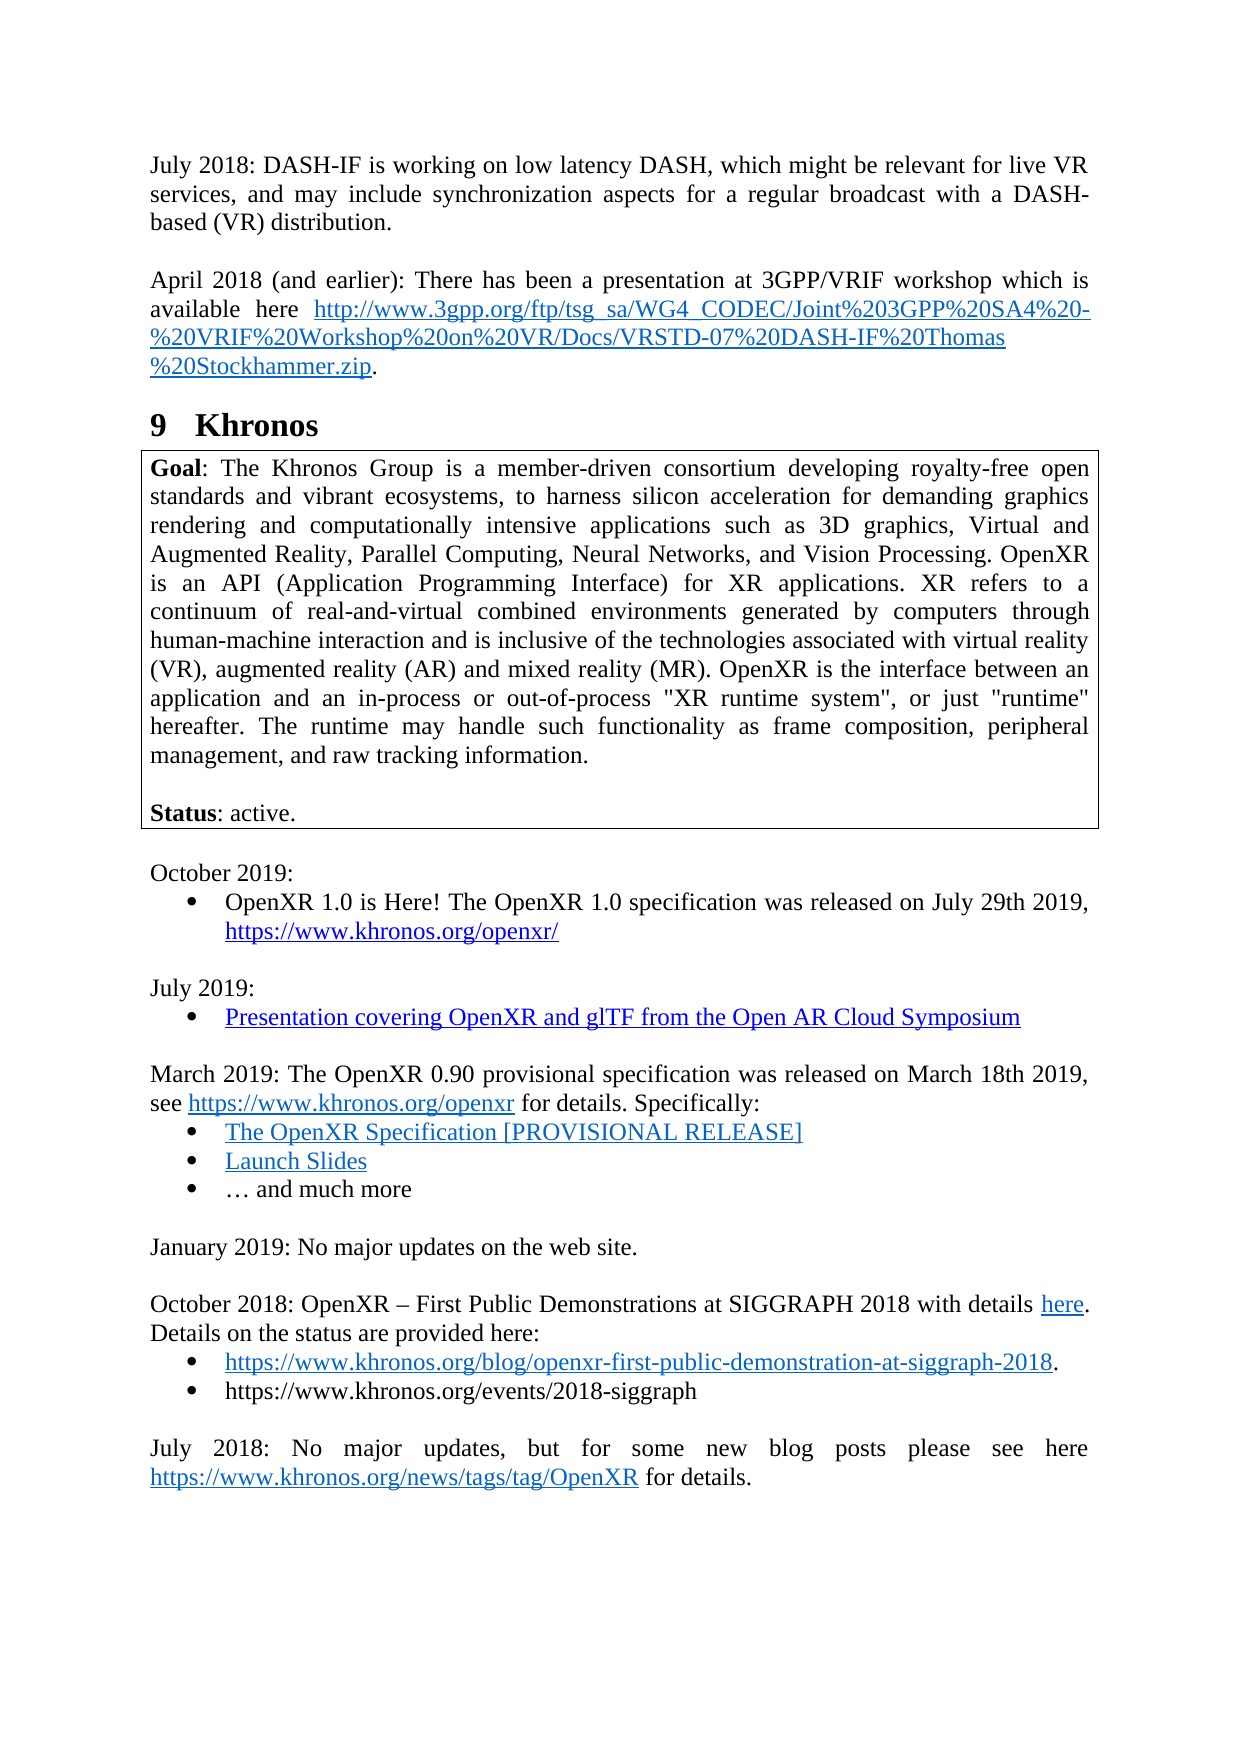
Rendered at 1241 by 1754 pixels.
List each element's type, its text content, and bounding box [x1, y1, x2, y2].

list … and much more [187, 1174, 1090, 1203]
text Goal: The Khronos Group is a member-driven consortium developing royalty-free open standards and vibrant ecosystems, to harness silicon acceleration for demanding graphics rendering and computationally intensive applications such as 3D graphics, Virtual and Augmented Reality, Parallel Computing, Neural Networks, and Vision Processing. OpenXR is an API (Application Programming Interface) for XR applications. XR refers to a continuum of real-and-virtual combined environments generated by computers through human-machine interaction and is inclusive of the technologies associated with virtual reality (VR), augmented reality (AR) and mixed reality (MR). OpenXR is the interface between an application and an in-process or out-of-process "XR runtime system", or just "runtime" hereafter. The runtime may handle such functionality as frame composition, peripheral management, and raw tracking information. [142, 451, 1098, 769]
text July 2019: [150, 973, 1090, 1002]
list https://www.khronos.org/events/2018-siggraph [187, 1376, 1090, 1404]
text October 2018: OpenXR – First Public Demonstrations at SIGGRAPH 2018 with details here. Details on the status are provided here: [150, 1289, 1090, 1347]
list Khronos [150, 405, 1090, 443]
list Presentation covering OpenXR and glTF from the Open AR Cloud Symposium [187, 1002, 1090, 1031]
list Launch Slides [187, 1146, 1090, 1174]
text October 2019: [150, 858, 1090, 887]
text July 2018: DASH-IF is working on low latency DASH, which might be relevant for live VR services, and may include synchronization aspects for a regular broadcast with a DASH-based (VR) distribution. [150, 150, 1090, 236]
text Status: active. [142, 794, 1098, 828]
text July 2018: No major updates, but for some new blog posts please see here https://www.khronos.org/news/tags/tag/OpenXR for details. [150, 1433, 1090, 1491]
list https://www.khronos.org/blog/openxr-first-public-demonstration-at-siggraph-2018. [187, 1347, 1090, 1376]
list OpenXR 1.0 is Here! The OpenXR 1.0 specification was released on July 29th 2019, https://www.khronos.org/openxr/ [187, 887, 1090, 944]
text April 2018 (and earlier): There has been a presentation at 3GPP/VRIF workshop which is available here http://www.3gpp.org/ftp/tsg_sa/WG4_CODEC/Joint%203GPP%20SA4%20-%20VRIF%20Workshop%20on%20VR/Docs/VRSTD-07%20DASH-IF%20Thomas%20Stockhammer.zip. [150, 265, 1090, 380]
list The OpenXR Specification [PROVISIONAL RELEASE] [187, 1117, 1090, 1146]
text March 2019: The OpenXR 0.90 provisional specification was released on March 18th 2019, see https://www.khronos.org/openxr for details. Specifically: [150, 1059, 1090, 1117]
text January 2019: No major updates on the web site. [150, 1232, 1090, 1261]
